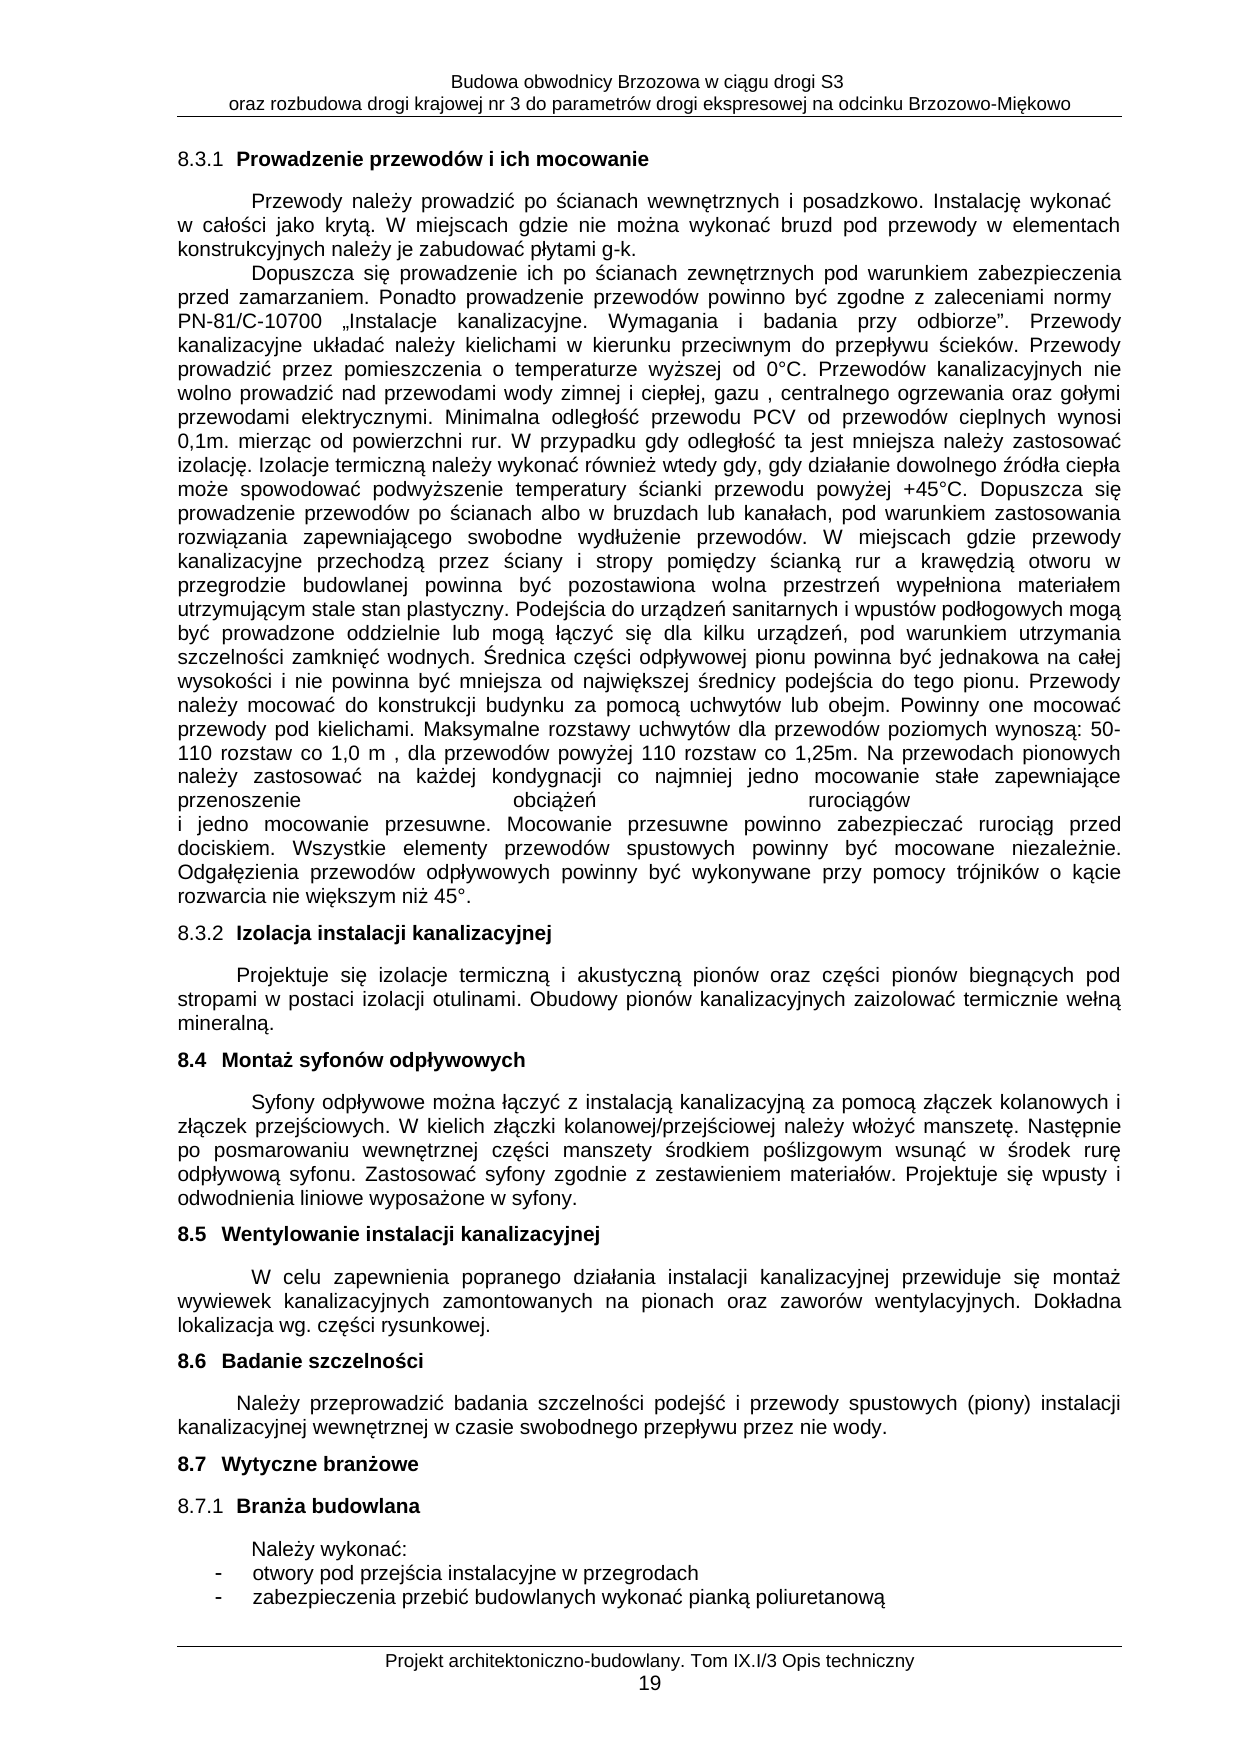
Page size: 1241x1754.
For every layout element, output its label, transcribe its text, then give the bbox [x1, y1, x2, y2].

subtitle Badanie szczelności [177, 1349, 1122, 1373]
subtitle Branża budowlana [177, 1494, 1122, 1518]
text Należy przeprowadzić badania szczelności podejść i przewody spustowych (piony) instalacji kanalizacyjnej wewnętrznej w czasie swobodnego przepływu przez nie wody. [177, 1391, 1122, 1439]
text Należy wykonać: [177, 1536, 1122, 1560]
subtitle Montaż syfonów odpływowych [177, 1047, 1122, 1071]
text Projektuje się izolacje termiczną i akustyczną pionów oraz części pionów biegnących pod stropami w postaci izolacji otulinami. Obudowy pionów kanalizacyjnych zaizolować termicznie wełną mineralną. [177, 963, 1122, 1035]
text zabezpieczenia przebić budowlanych wykonać pianką poliuretanową [215, 1584, 1122, 1608]
text Przewody należy prowadzić po ścianach wewnętrznych i posadzkowo. Instalację wykonać w całości jako krytą. W miejscach gdzie nie można wykonać bruzd pod przewody w elementach konstrukcyjnych należy je zabudować płytami g-k. [177, 189, 1122, 261]
subtitle Wentylowanie instalacji kanalizacyjnej [177, 1222, 1122, 1246]
subtitle Wytyczne branżowe [177, 1452, 1122, 1476]
text Syfony odpływowe można łączyć z instalacją kanalizacyjną za pomocą złączek kolanowych i złączek przejściowych. W kielich złączki kolanowej/przejściowej należy włożyć manszetę. Następnie po posmarowaniu wewnętrznej części manszety środkiem poślizgowym wsunąć w środek rurę odpływową syfonu. Zastosować syfony zgodnie z zestawieniem materiałów. Projektuje się wpusty i odwodnienia liniowe wyposażone w syfony. [177, 1090, 1122, 1209]
text W celu zapewnienia popranego działania instalacji kanalizacyjnej przewiduje się montaż wywiewek kanalizacyjnych zamontowanych na pionach oraz zaworów wentylacyjnych. Dokładna lokalizacja wg. części rysunkowej. [177, 1264, 1122, 1336]
text Dopuszcza się prowadzenie ich po ścianach zewnętrznych pod warunkiem zabezpieczenia przed zamarzaniem. Ponadto prowadzenie przewodów powinno być zgodne z zaleceniami normy PN-81/C-10700 „Instalacje kanalizacyjne. Wymagania i badania przy odbiorze”. Przewody kanalizacyjne układać należy kielichami w kierunku przeciwnym do przepływu ścieków. Przewody prowadzić przez pomieszczenia o temperaturze wyższej od 0°C. Przewodów kanalizacyjnych nie wolno prowadzić nad przewodami wody zimnej i ciepłej, gazu , centralnego ogrzewania oraz gołymi przewodami elektrycznymi. Minimalna odległość przewodu PCV od przewodów cieplnych wynosi 0,1m. mierząc od powierzchni rur. W przypadku gdy odległość ta jest mniejsza należy zastosować izolację. Izolacje termiczną należy wykonać również wtedy gdy, gdy działanie dowolnego źródła ciepła może spowodować podwyższenie temperatury ścianki przewodu powyżej +45°C. Dopuszcza się prowadzenie przewodów po ścianach albo w bruzdach lub kanałach, pod warunkiem zastosowania rozwiązania zapewniającego swobodne wydłużenie przewodów. W miejscach gdzie przewody kanalizacyjne przechodzą przez ściany i stropy pomiędzy ścianką rur a krawędzią otworu w przegrodzie budowlanej powinna być pozostawiona wolna przestrzeń wypełniona materiałem utrzymującym stale stan plastyczny. Podejścia do urządzeń sanitarnych i wpustów podłogowych mogą być prowadzone oddzielnie lub mogą łączyć się dla kilku urządzeń, pod warunkiem utrzymania szczelności zamknięć wodnych. Średnica części odpływowej pionu powinna być jednakowa na całej wysokości i nie powinna być mniejsza od największej średnicy podejścia do tego pionu. Przewody należy mocować do konstrukcji budynku za pomocą uchwytów lub obejm. Powinny one mocować przewody pod kielichami. Maksymalne rozstawy uchwytów dla przewodów poziomych wynoszą: 50-110 rozstaw co 1,0 m , dla przewodów powyżej 110 rozstaw co 1,25m. Na przewodach pionowych należy zastosować na każdej kondygnacji co najmniej jedno mocowanie stałe zapewniające przenoszenie obciążeń rurociągów i jedno mocowanie przesuwne. Mocowanie przesuwne powinno zabezpieczać rurociąg przed dociskiem. Wszystkie elementy przewodów spustowych powinny być mocowane niezależnie. Odgałęzienia przewodów odpływowych powinny być wykonywane przy pomocy trójników o kącie rozwarcia nie większym niż 45°. [177, 261, 1122, 908]
subtitle Prowadzenie przewodów i ich mocowanie [177, 147, 1122, 171]
text otwory pod przejścia instalacyjne w przegrodach [215, 1560, 1122, 1584]
subtitle Izolacja instalacji kanalizacyjnej [177, 921, 1122, 944]
